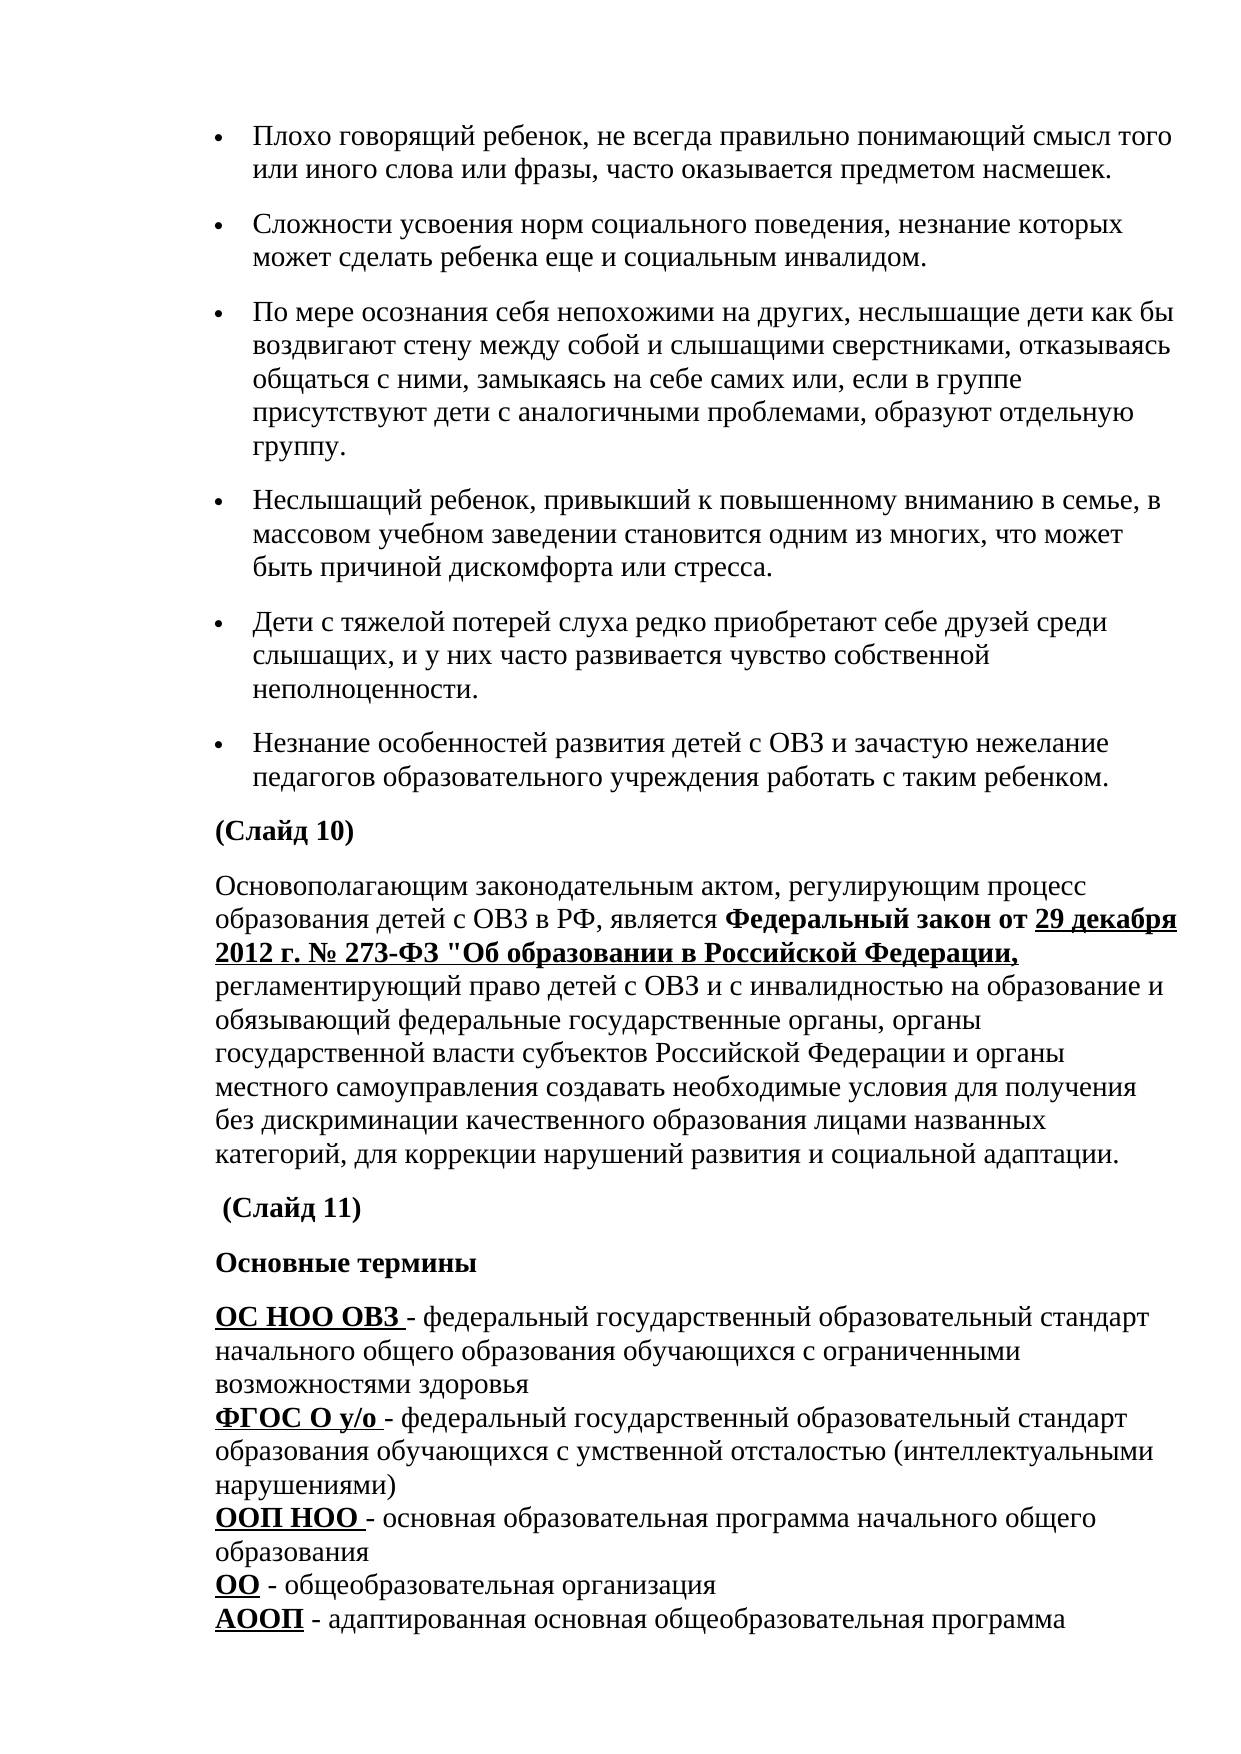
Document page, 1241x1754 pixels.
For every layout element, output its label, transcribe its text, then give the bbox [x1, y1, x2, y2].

text Основополагающим законодательным актом, регулирующим процесс образования детей с ОВЗ в РФ, является Федеральный закон от 29 декабря 2012 г. № 273-ФЗ "Об образовании в Российской Федерации, регламентирующий право детей с ОВЗ и с инвалидностью на образование и обязывающий федеральные государственные органы, органы государственной власти субъектов Российской Федерации и органы местного самоуправления создавать необходимые условия для получения без дискриминации качественного образования лицами названных категорий, для коррекции нарушений развития и социальной адаптации. [215, 868, 1181, 1169]
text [215, 1299, 1181, 1634]
list Сложности усвоения норм социального поведения, незнание которых может сделать ребенка еще и социальным инвалидом. [215, 206, 1181, 273]
list Неслышащий ребенок, привыкший к повышенному вниманию в семье, в массовом учебном заведении становится одним из многих, что может быть причиной дискомфорта или стресса. [215, 482, 1181, 583]
list По мере осознания себя непохожими на других, неслышащие дети как бы воздвигают стену между собой и слышащими сверстниками, отказываясь общаться с ними, замыкаясь на себе самих или, если в группе присутствуют дети с аналогичными проблемами, образуют отдельную группу. [215, 294, 1181, 462]
text (Слайд 11) [215, 1190, 1181, 1224]
list Дети с тяжелой потерей слуха редко приобретают себе друзей среди слышащих, и у них часто развивается чувство собственной неполноценности. [215, 604, 1181, 704]
text Основные термины [215, 1245, 1181, 1278]
list Плохо говорящий ребенок, не всегда правильно понимающий смысл того или иного слова или фразы, часто оказывается предметом насмешек. [215, 118, 1181, 185]
text (Слайд 10) [215, 813, 1181, 847]
list Незнание особенностей развития детей с ОВЗ и зачастую нежелание педагогов образовательного учреждения работать с таким ребенком. [215, 725, 1181, 792]
